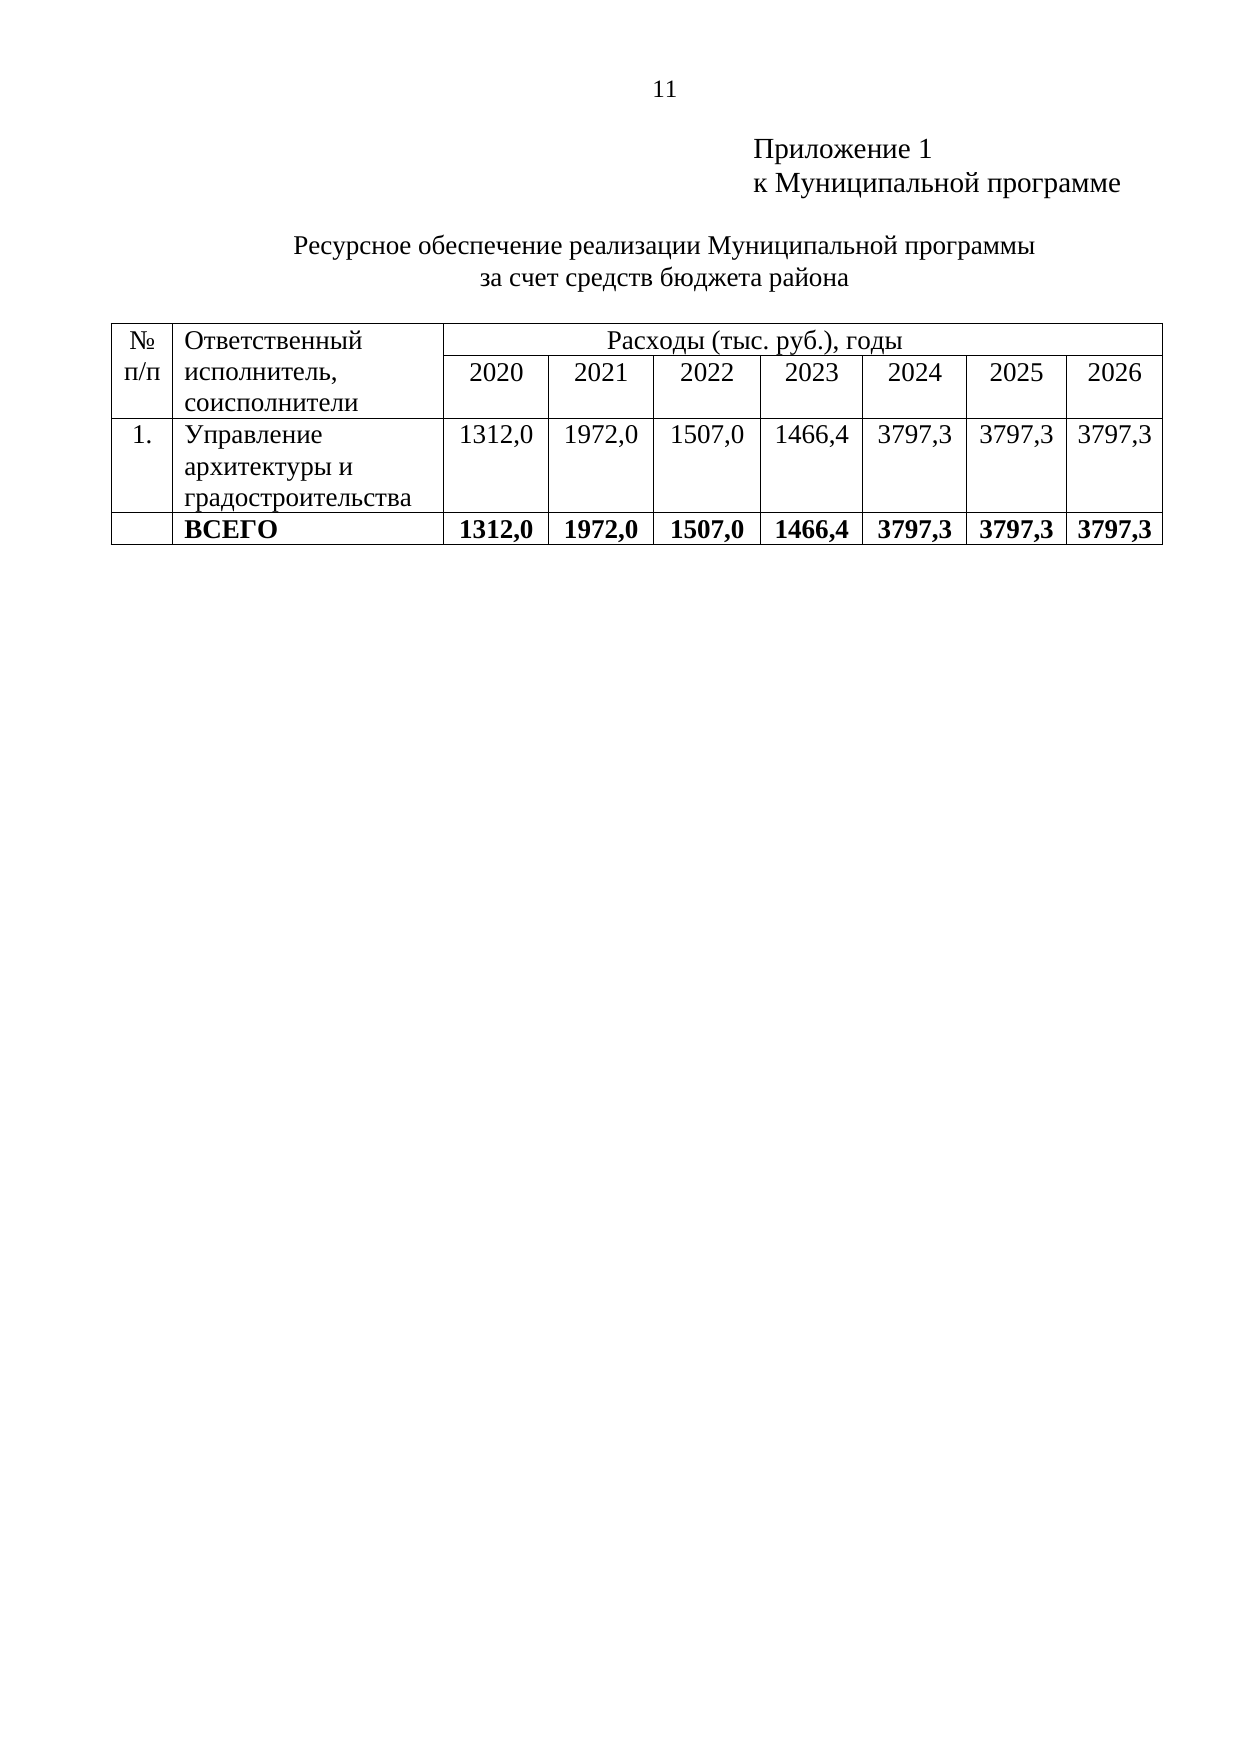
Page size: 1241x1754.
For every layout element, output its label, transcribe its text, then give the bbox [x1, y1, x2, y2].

table_cell 2026 [1067, 356, 1162, 417]
table_cell 1466,4 [761, 419, 862, 512]
text Приложение 1 [177, 131, 1152, 165]
table_cell [112, 513, 172, 544]
text Ресурсное обеспечение реализации Муниципальной программы [177, 229, 1152, 261]
table_cell 2024 [863, 356, 966, 417]
table_cell 1972,0 [549, 513, 653, 544]
table_cell 2025 [967, 356, 1066, 417]
table_cell 1507,0 [654, 419, 760, 512]
table_cell 3797,3 [967, 419, 1066, 512]
table_cell ВСЕГО [173, 513, 443, 544]
table_header Расходы (тыс. руб.), годы [444, 324, 1066, 355]
table_header [1066, 324, 1162, 355]
table_cell 3797,3 [1067, 419, 1162, 512]
table_cell Управление архитектуры и градостроительства [173, 419, 443, 512]
table_header № п/п [112, 324, 172, 417]
text за счет средств бюджета района [177, 261, 1152, 292]
table_cell 3797,3 [1067, 513, 1162, 544]
table_cell 1466,4 [761, 513, 862, 544]
table_cell 2023 [761, 356, 862, 417]
text к Муниципальной программе [177, 165, 1152, 198]
table_cell 1972,0 [549, 419, 653, 512]
table_cell 2021 [549, 356, 653, 417]
table_cell 3797,3 [967, 513, 1066, 544]
table_cell 2020 [444, 356, 548, 417]
table_cell 1312,0 [444, 513, 548, 544]
table_cell 1312,0 [444, 419, 548, 512]
table_cell 2022 [654, 356, 760, 417]
table_cell 3797,3 [863, 419, 966, 512]
table_cell 3797,3 [863, 513, 966, 544]
table_cell 1. [112, 419, 172, 512]
table_header Ответственный исполнитель, соисполнители [173, 324, 443, 417]
table_cell 1507,0 [654, 513, 760, 544]
